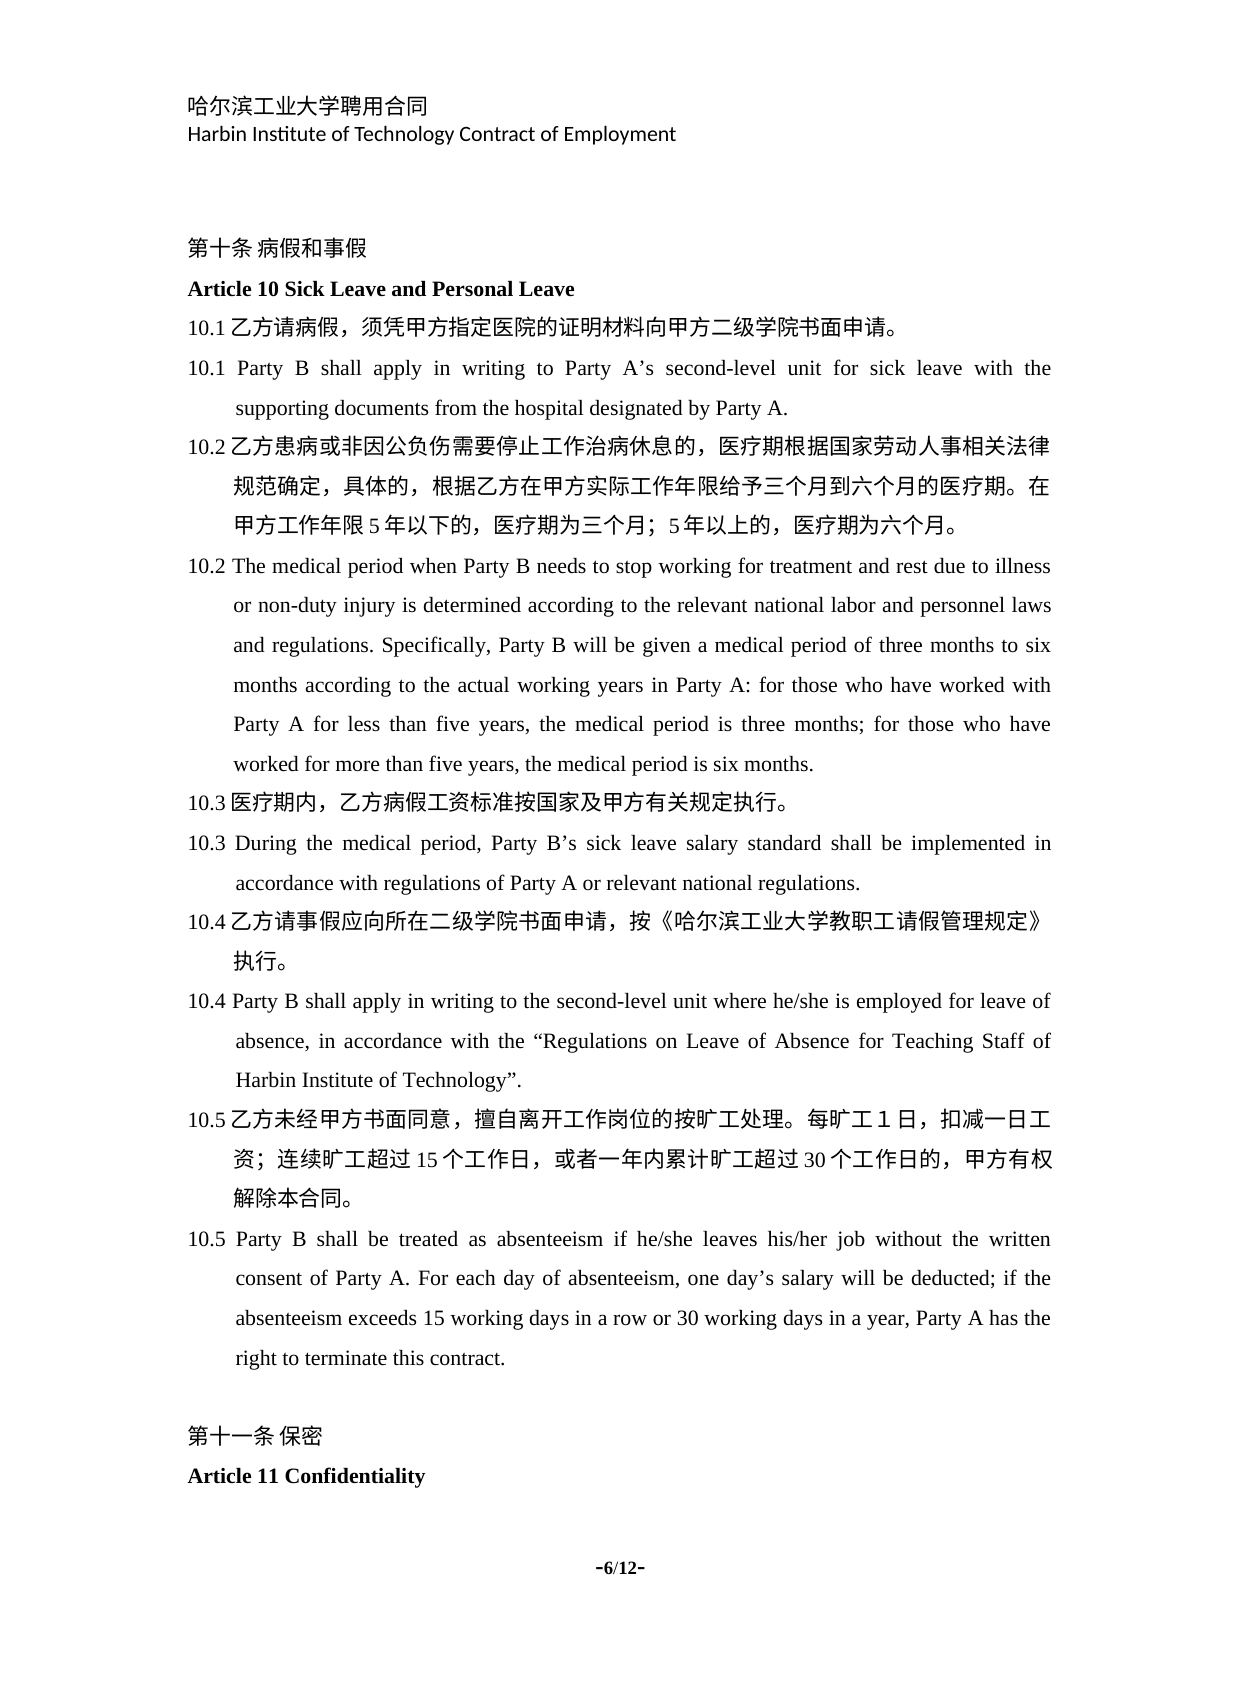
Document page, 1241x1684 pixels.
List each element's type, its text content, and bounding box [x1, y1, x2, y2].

text Article 11 Confidentiality [187, 1452, 1053, 1492]
text 10.3 During the medical period, Party B’s sick leave salary standard shall be implemented in accordance with regulations of Party A or relevant national regulations. [187, 819, 1053, 898]
text 第十条 病假和事假 [187, 225, 1053, 264]
text 10.5 Party B shall be treated as absenteeism if he/she leaves his/her job without the written consent of Party A. For each day of absenteeism, one day’s salary will be deducted; if the absenteeism exceeds 15 working days in a row or 30 working days in a year, Party A has the right to terminate this contract. [187, 1214, 1053, 1373]
text 10.2乙方患病或非因公负伤需要停止工作治病休息的，医疗期根据国家劳动人事相关法律规范确定，具体的，根据乙方在甲方实际工作年限给予三个月到六个月的医疗期。在甲方工作年限5年以下的，医疗期为三个月；5年以上的，医疗期为六个月。 [187, 423, 1053, 542]
text 10.1乙方请病假，须凭甲方指定医院的证明材料向甲方二级学院书面申请。 [187, 304, 1053, 344]
text 10.5乙方未经甲方书面同意，擅自离开工作岗位的按旷工处理。每旷工１日，扣减一日工资；连续旷工超过15个工作日，或者一年内累计旷工超过30个工作日的，甲方有权解除本合同。 [187, 1096, 1053, 1214]
text 10.4乙方请事假应向所在二级学院书面申请，按《哈尔滨工业大学教职工请假管理规定》执行。 [187, 898, 1053, 977]
text 10.2 The medical period when Party B needs to stop working for treatment and rest due to illness or non-duty injury is determined according to the relevant national labor and personnel laws and regulations. Specifically, Party B will be given a medical period of three months to six months according to the actual working years in Party A: for those who have worked with Party A for less than five years, the medical period is three months; for those who have worked for more than five years, the medical period is six months. [187, 542, 1053, 779]
text Article 10 Sick Leave and Personal Leave [187, 264, 1053, 304]
text 10.3医疗期内，乙方病假工资标准按国家及甲方有关规定执行。 [187, 779, 1053, 819]
text 10.1 Party B shall apply in writing to Party A’s second-level unit for sick leave with the supporting documents from the hospital designated by Party A. [187, 344, 1053, 423]
text 10.4 Party B shall apply in writing to the second-level unit where he/she is employed for leave of absence, in accordance with the “Regulations on Leave of Absence for Teaching Staff of Harbin Institute of Technology”. [187, 977, 1053, 1096]
text 第十一条 保密 [187, 1412, 1053, 1452]
